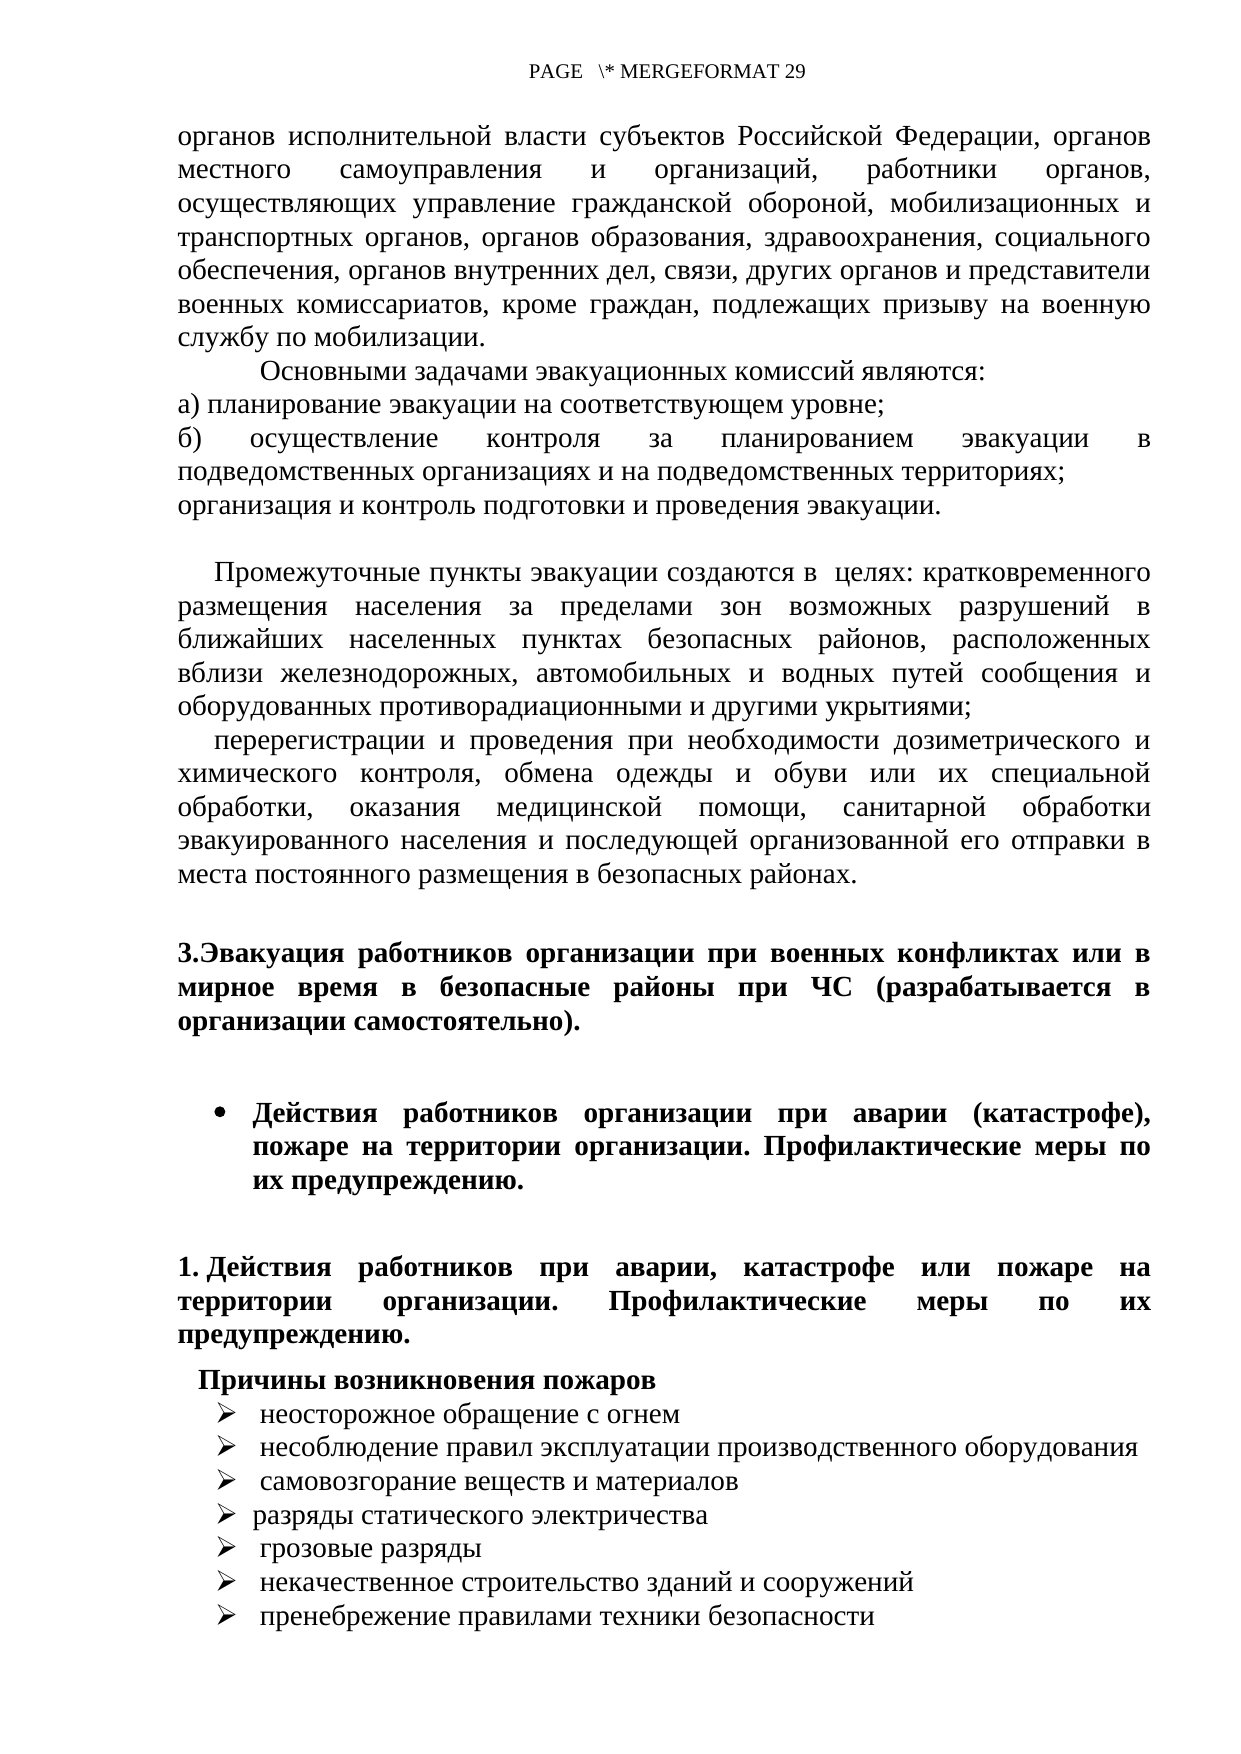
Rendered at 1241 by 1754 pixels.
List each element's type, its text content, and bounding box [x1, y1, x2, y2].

list разряды статического электричества [215, 1497, 1152, 1531]
list неосторожное обращение с огнем [215, 1396, 1152, 1429]
text организация и контроль подготовки и проведения эвакуации. [177, 487, 1152, 521]
list грозовые разряды [215, 1531, 1152, 1564]
text 3.Эвакуация работников организации при военных конфликтах или в мирное время в безопасные районы при ЧС (разрабатывается в организации самостоятельно). [177, 936, 1152, 1036]
list самовозгорание веществ и материалов [215, 1463, 1152, 1497]
text Причины возникновения пожаров [177, 1362, 1152, 1396]
list несоблюдение правил эксплуатации производственного оборудования [215, 1429, 1152, 1463]
text Промежуточные пункты эвакуации создаются в целях: кратковременного размещения населения за пределами зон возможных разрушений в ближайших населенных пунктах безопасных районов, расположенных вблизи железнодорожных, автомобильных и водных путей сообщения и оборудованных противорадиационными и другими укрытиями; [177, 554, 1152, 722]
list некачественное строительство зданий и сооружений [215, 1564, 1152, 1598]
text Основными задачами эвакуационных комиссий являются: [177, 353, 1152, 386]
text перерегистрации и проведения при необходимости дозиметрического и химического контроля, обмена одежды и обуви или их специальной обработки, оказания медицинской помощи, санитарной обработки эвакуированного населения и последующей организованной его отправки в места постоянного размещения в безопасных районах. [177, 722, 1152, 889]
list Действия работников организации при аварии (катастрофе), пожаре на территории организации. Профилактические меры по их предупреждению. [215, 1095, 1152, 1196]
list пренебрежение правилами техники безопасности [215, 1598, 1152, 1631]
text а) планирование эвакуации на соответствующем уровне; [177, 386, 1152, 420]
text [177, 118, 1152, 353]
text б) осуществление контроля за планированием эвакуации в подведомственных организациях и на подведомственных территориях; [177, 420, 1152, 487]
list Действия работников при аварии, катастрофе или пожаре на территории организации. Профилактические меры по их предупреждению. [177, 1249, 1152, 1350]
